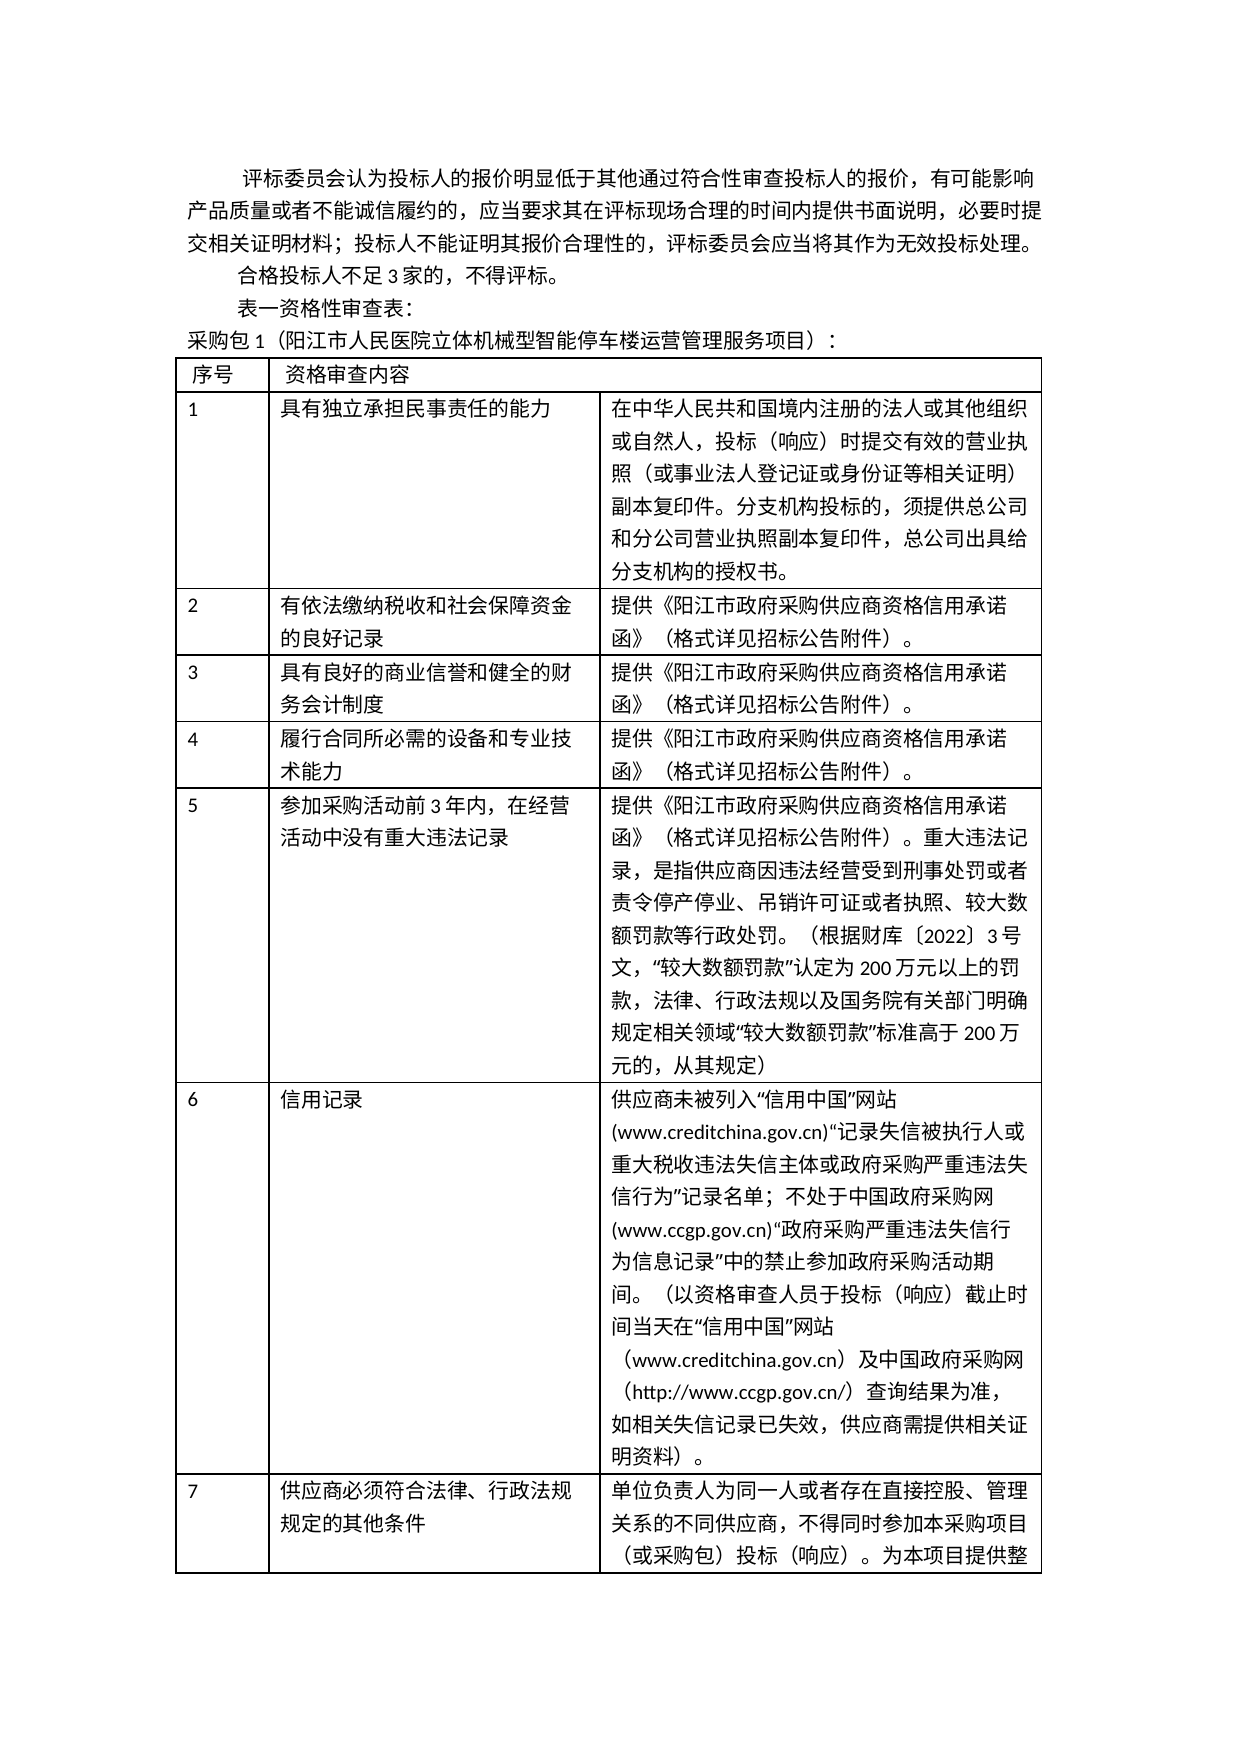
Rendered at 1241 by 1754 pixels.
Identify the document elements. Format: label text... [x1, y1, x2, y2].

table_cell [270, 1475, 599, 1572]
text 合格投标人不足3家的，不得评标。 [187, 259, 1053, 292]
table_cell 参加采购活动前3年内，在经营活动中没有重大违法记录 [270, 789, 599, 1081]
table_cell 5 [177, 789, 268, 1081]
table_cell 具有独立承担民事责任的能力 [270, 393, 599, 588]
table_cell 7 [177, 1475, 268, 1572]
table_cell 供应商未被列入“信用中国”网站(www.creditchina.gov.cn)“记录失信被执行人或重大税收违法失信主体或政府采购严重违法失信行为”记录名单；不处于中国政府采购网(www.ccgp.gov.cn)“政府采购严重违法失信行为信息记录”中的禁止参加政府采购活动期间。（以资格审查人员于投标（响应）截止时间当天在“信用中国”网站（www.creditchina.gov.cn）及中国政府采购网（http://www.ccgp.gov.cn/）查询结果为准，如相关失信记录已失效，供应商需提供相关证明资料）。 [601, 1083, 1041, 1473]
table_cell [601, 1475, 1041, 1572]
table_cell 6 [177, 1083, 268, 1473]
table_cell 提供《阳江市政府采购供应商资格信用承诺函》（格式详见招标公告附件）。 [601, 722, 1041, 787]
table_header 资格审查内容 [270, 359, 1041, 391]
table_cell 提供《阳江市政府采购供应商资格信用承诺函》（格式详见招标公告附件）。 [601, 589, 1041, 654]
table_cell 2 [177, 589, 268, 654]
text 采购包1（阳江市人民医院立体机械型智能停车楼运营管理服务项目）： [187, 324, 1053, 357]
table_header 序号 [177, 359, 268, 391]
text 评标委员会认为投标人的报价明显低于其他通过符合性审查投标人的报价，有可能影响产品质量或者不能诚信履约的，应当要求其在评标现场合理的时间内提供书面说明，必要时提交相关证明材料；投标人不能证明其报价合理性的，评标委员会应当将其作为无效投标处理。 [187, 162, 1053, 259]
table_cell 4 [177, 722, 268, 787]
table_cell 在中华人民共和国境内注册的法人或其他组织或自然人，投标（响应）时提交有效的营业执照（或事业法人登记证或身份证等相关证明）副本复印件。分支机构投标的，须提供总公司和分公司营业执照副本复印件，总公司出具给分支机构的授权书。 [601, 393, 1041, 588]
table_cell 3 [177, 656, 268, 721]
table_cell 信用记录 [270, 1083, 599, 1473]
table_cell 履行合同所必需的设备和专业技术能力 [270, 722, 599, 787]
table_cell 有依法缴纳税收和社会保障资金的良好记录 [270, 589, 599, 654]
table_cell 提供《阳江市政府采购供应商资格信用承诺函》（格式详见招标公告附件）。重大违法记录，是指供应商因违法经营受到刑事处罚或者责令停产停业、吊销许可证或者执照、较大数额罚款等行政处罚。（根据财库〔2022〕3号文，“较大数额罚款”认定为200万元以上的罚款，法律、行政法规以及国务院有关部门明确规定相关领域“较大数额罚款”标准高于200万元的，从其规定） [601, 789, 1041, 1081]
table_cell 具有良好的商业信誉和健全的财务会计制度 [270, 656, 599, 721]
table_cell 1 [177, 393, 268, 588]
table_cell 提供《阳江市政府采购供应商资格信用承诺函》（格式详见招标公告附件）。 [601, 656, 1041, 721]
text 表一资格性审查表： [187, 292, 1053, 324]
